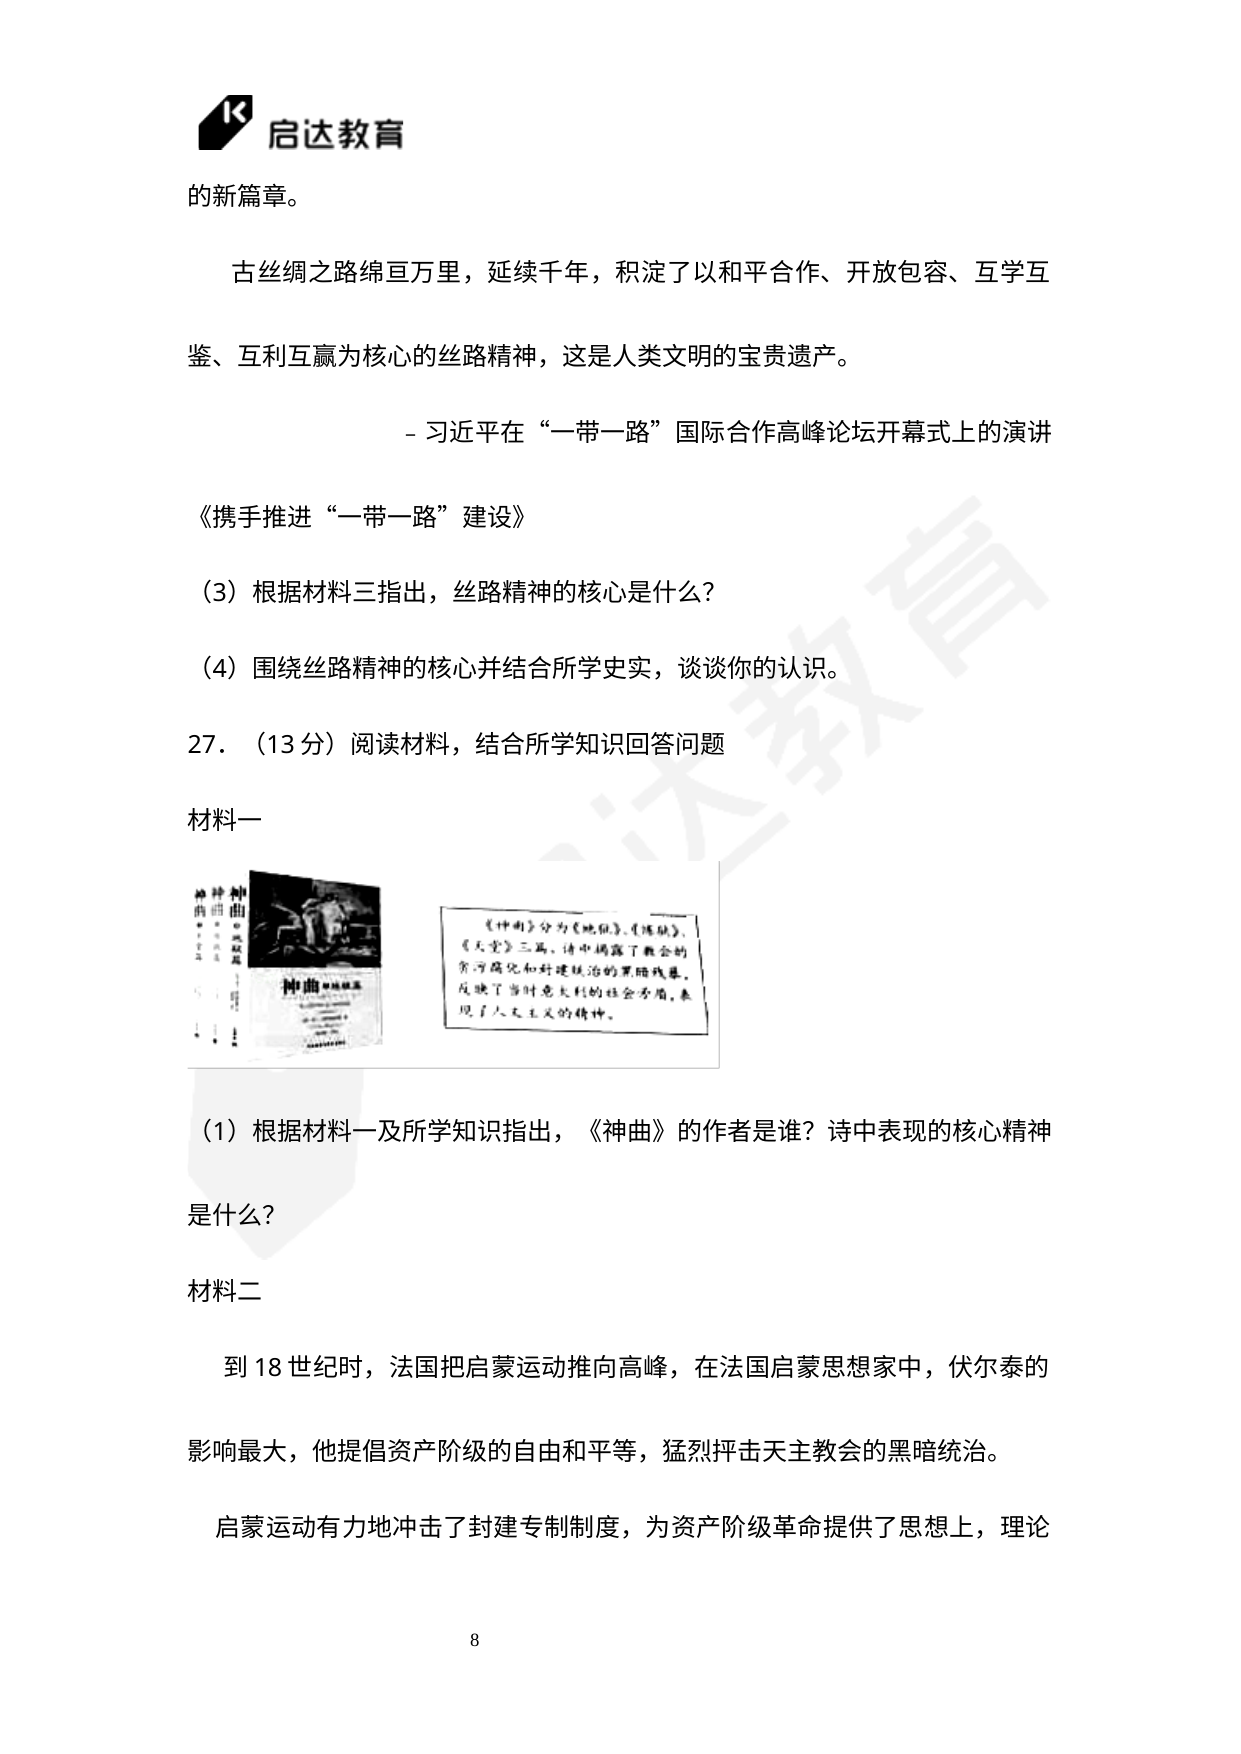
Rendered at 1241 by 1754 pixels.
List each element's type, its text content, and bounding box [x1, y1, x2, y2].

text （4）围绕丝路精神的核心并结合所学史实，谈谈你的认识。 [187, 634, 1053, 699]
picture [187, 861, 721, 1070]
text 启蒙运动有力地冲击了封建专制制度，为资产阶级革命提供了思想上，理论上的准备，具有深远的历史影响 [187, 1493, 1053, 1558]
text 27．（13分）阅读材料，结合所学知识回答问题 [187, 710, 1053, 775]
text （3）根据材料三指出，丝路精神的核心是什么？ [187, 558, 1053, 623]
text 材料二 [187, 1257, 1053, 1322]
text （1）根据材料一及所学知识指出，《神曲》的作者是谁？诗中表现的核心精神是什么？ [187, 1097, 1053, 1246]
picture [198, 95, 404, 150]
text 材料一 [187, 786, 1053, 851]
text ﹣习近平在“一带一路”国际合作高峰论坛开幕式上的演讲《携手推进“一带一路”建设》 [187, 398, 1053, 548]
text 2000多年前，我们的先辈筚路蓝缕，穿越草原沙漠，开辟出联通亚欧非的陆上丝绸之路；我们的先辈扬帆远航，穿越惊涛骇浪，闯荡出连接东西方的海上丝绸之路，古丝绸之路打开了各国友好交往的新窗口，书写了人类发展进步的新篇章。 [187, 162, 1053, 227]
text 古丝绸之路绵亘万里，延续千年，积淀了以和平合作、开放包容、互学互鉴、互利互赢为核心的丝路精神，这是人类文明的宝贵遗产。 [187, 238, 1053, 387]
text 到18世纪时，法国把启蒙运动推向高峰，在法国启蒙思想家中，伏尔泰的影响最大，他提倡资产阶级的自由和平等，猛烈抨击天主教会的黑暗统治。 [187, 1333, 1053, 1482]
